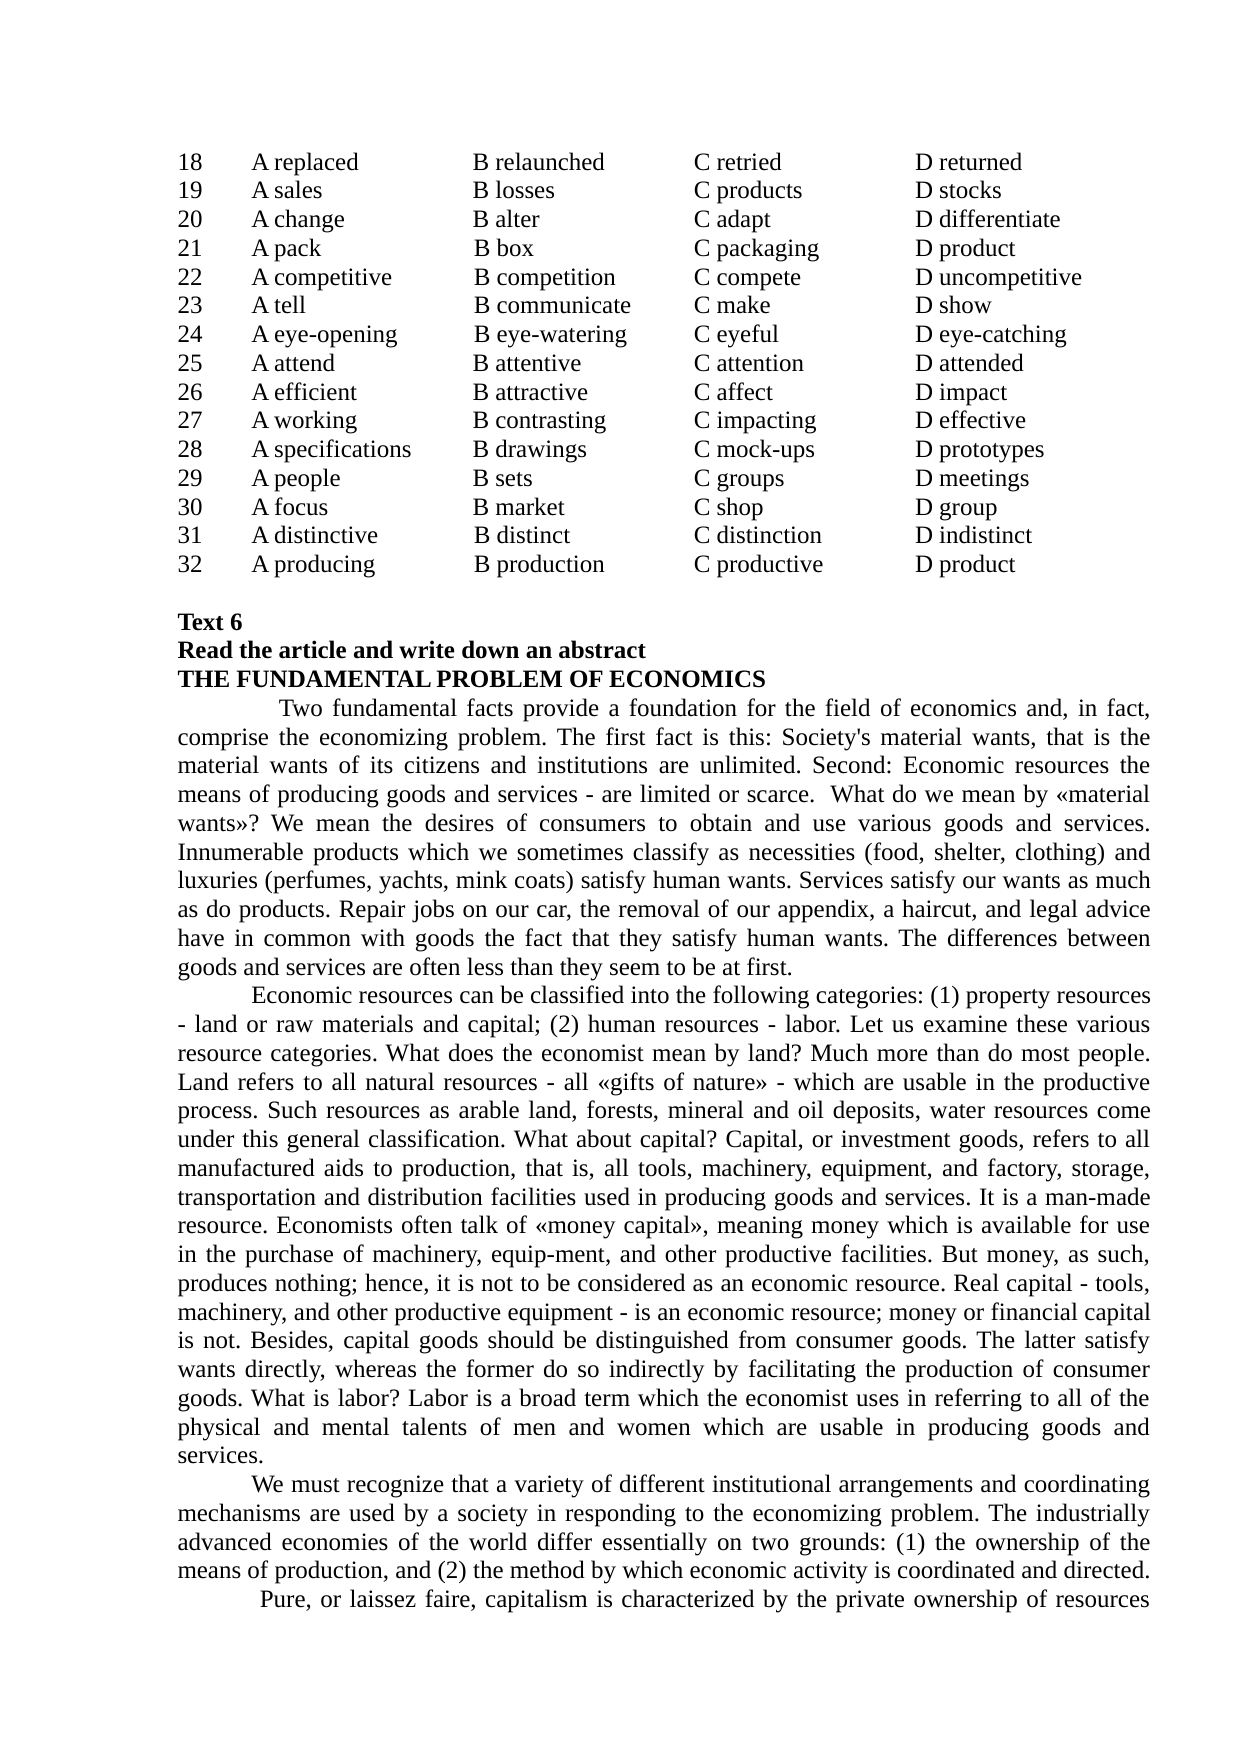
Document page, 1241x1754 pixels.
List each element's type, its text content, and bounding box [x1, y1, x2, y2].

text 20 A change B alter C adapt D differentiate [177, 204, 1152, 233]
text We must recognize that a variety of different institutional arrangements and coordinating mechanisms are used by a society in responding to the economizing problem. The industrially advanced economies of the world differ essentially on two grounds: (1) the ownership of the means of production, and (2) the method by which economic activity is coordinated and directed. [177, 1469, 1152, 1584]
text 19 A sales B losses C products D stocks [177, 176, 1152, 204]
text Two fundamental facts provide a foundation for the field of economics and, in fact, comprise the economizing problem. The first fact is this: Society's material wants, that is the material wants of its citizens and institutions are unlimited. Second: Economic resources the means of producing goods and services - are limited or scarce. What do we mean by «material wants»? We mean the desires of consumers to obtain and use various goods and services. Innumerable products which we sometimes classify as necessities (food, shelter, clothing) and luxuries (perfumes, yachts, mink coats) satisfy human wants. Services satisfy our wants as much as do products. Repair jobs on our car, the removal of our appendix, a haircut, and legal advice have in common with goods the fact that they satisfy human wants. The differences between goods and services are often less than they seem to be at first. [177, 693, 1152, 981]
text 23 A tell B communicate C make D show [177, 291, 1152, 319]
text Economic resources can be classified into the following categories: (1) property resources - land or raw materials and capital; (2) human resources - labor. Let us examine these various resource categories. What does the economist mean by land? Much more than do most people. Land refers to all natural resources - all «gifts of nature» - which are usable in the productive process. Such resources as arable land, forests, mineral and oil deposits, water resources come under this general classification. What about capital? Capital, or investment goods, refers to all manufactured aids to production, that is, all tools, machinery, equipment, and factory, storage, transportation and distribution facilities used in producing goods and services. It is a man-made resource. Economists often talk of «money capital», meaning money which is available for use in the purchase of machinery, equip-ment, and other productive facilities. But money, as such, produces nothing; hence, it is not to be considered as an economic resource. Real capital - tools, machinery, and other productive equipment - is an economic resource; money or financial capital is not. Besides, capital goods should be distinguished from consumer goods. The latter satisfy wants directly, whereas the former do so indirectly by facilitating the production of consumer goods. What is labor? Labor is a broad term which the economist uses in referring to all of the physical and mental talents of men and women which are usable in producing goods and services. [177, 981, 1152, 1469]
text 24 A eye-opening B eye-watering C eyeful D eye-catching [177, 319, 1152, 348]
text THE FUNDAMENTAL PROBLEM OF ECONOMICS [177, 664, 1152, 693]
text 27 A working B contrasting C impacting D effective [177, 406, 1152, 434]
text 25 A attend B attentive C attention D attended [177, 348, 1152, 377]
text 29 A people B sets C groups D meetings [177, 463, 1152, 492]
text 22 A competitive B competition C compete D uncompetitive [177, 262, 1152, 291]
text 32 A producing B production C productive D product [177, 549, 1152, 578]
text 28 A specifications B drawings C mock-ups D prototypes [177, 434, 1152, 463]
text Read the article and write down an abstract [177, 636, 1152, 664]
text 26 A efficient B attractive C affect D impact [177, 377, 1152, 406]
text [177, 1584, 1152, 1613]
text 18 A replaced B relaunched C retried D returned [177, 147, 1152, 176]
text Text 6 [177, 607, 1152, 636]
text 31 A distinctive B distinct C distinction D indistinct [177, 521, 1152, 549]
text 30 A focus B market C shop D group [177, 492, 1152, 521]
text 21 A pack B box C packaging D product [177, 233, 1152, 262]
